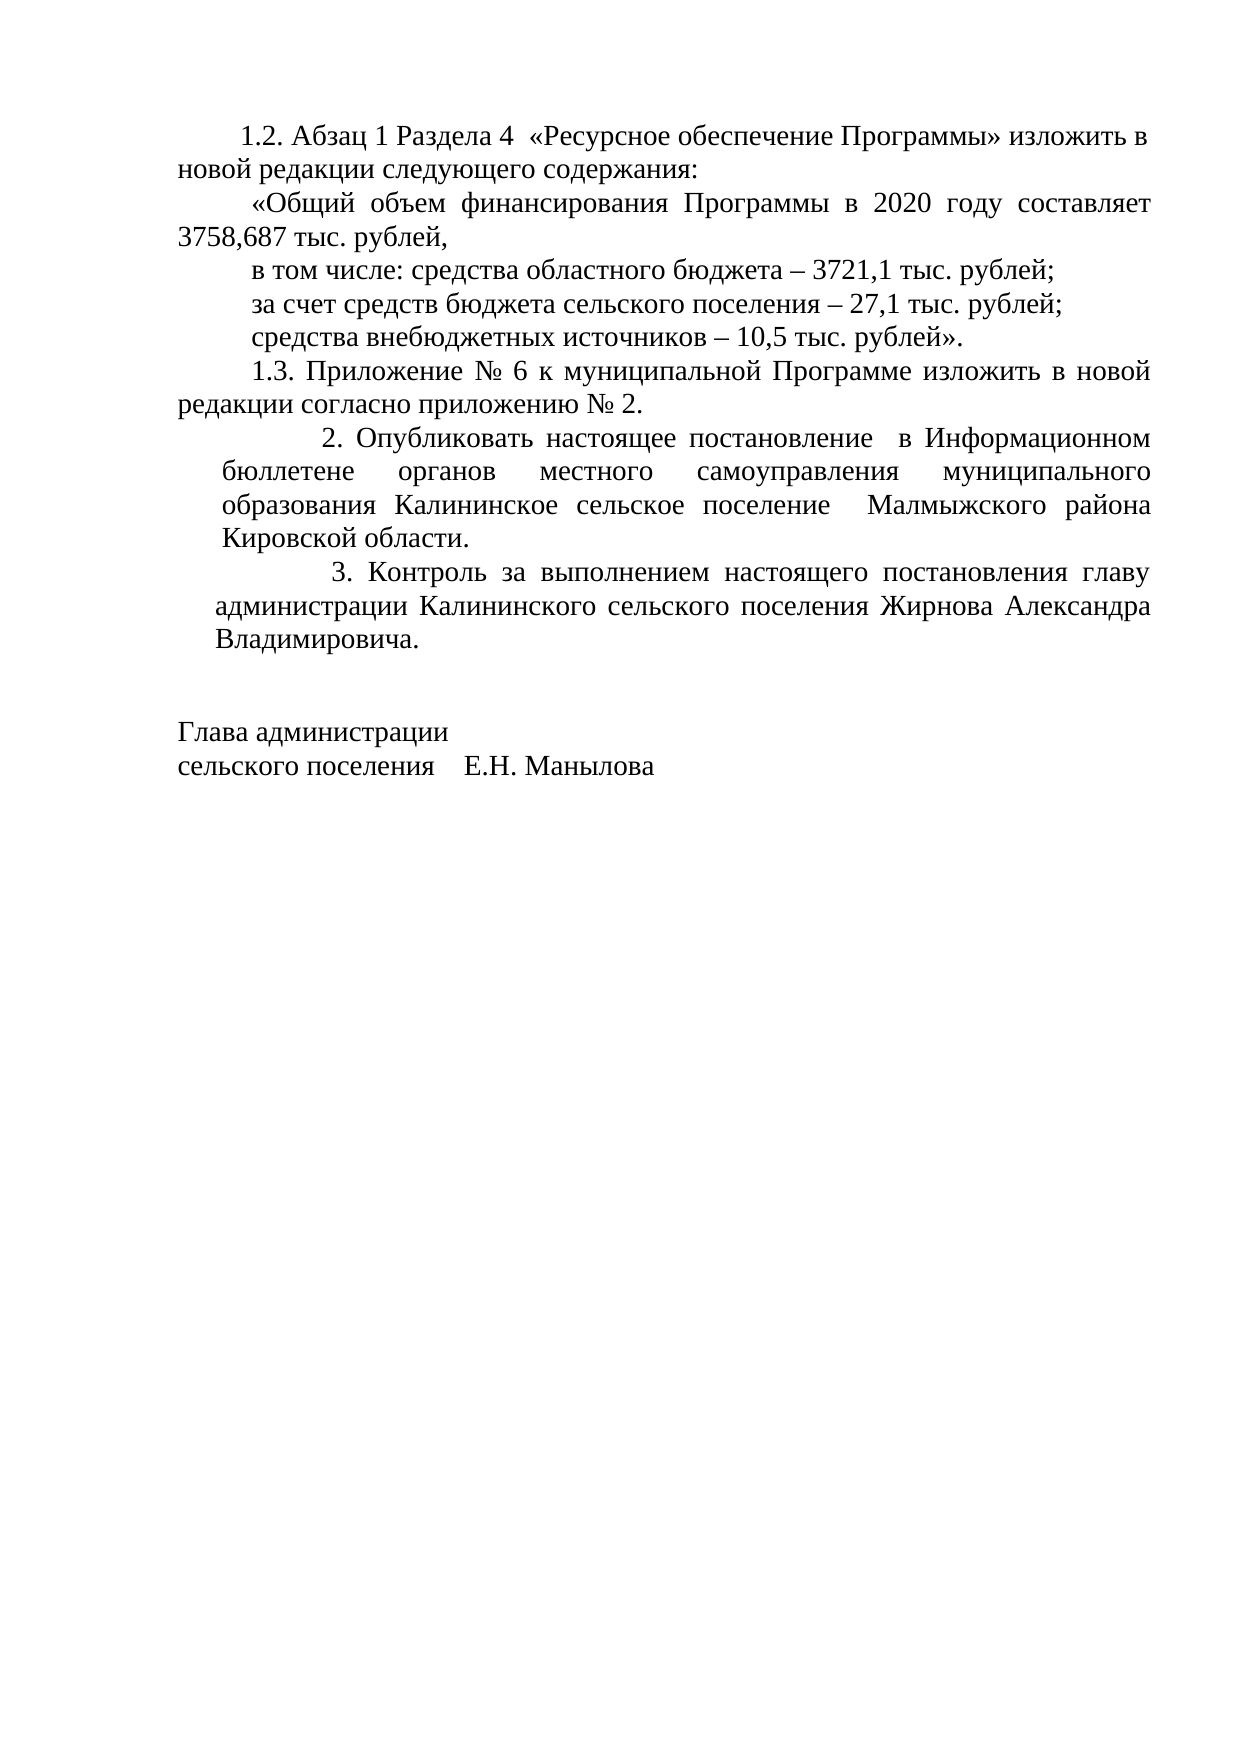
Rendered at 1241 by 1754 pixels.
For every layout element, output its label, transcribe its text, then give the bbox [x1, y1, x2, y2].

text средства внебюджетных источников – 10,5 тыс. рублей». [177, 319, 1152, 353]
text сельского поселения Е.Н. Манылова [177, 748, 1152, 781]
text 1.3. Приложение № 6 к муниципальной Программе изложить в новой редакции согласно приложению № 2. [177, 353, 1152, 420]
text за счет средств бюджета сельского поселения – 27,1 тыс. рублей; [177, 286, 1152, 319]
text в том числе: средства областного бюджета – 3721,1 тыс. рублей; [177, 252, 1152, 286]
text «Общий объем финансирования Программы в 2020 году составляет 3758,687 тыс. рублей, [177, 185, 1152, 252]
text 1.2. Абзац 1 Раздела 4 «Ресурсное обеспечение Программы» изложить в новой редакции следующего содержания: [177, 118, 1152, 185]
text 3. Контроль за выполнением настоящего постановления главу администрации Калининского сельского поселения Жирнова Александра Владимировича. [215, 554, 1152, 655]
text 2. Опубликовать настоящее постановление в Информационном бюллетене органов местного самоуправления муниципального образования Калининское сельское поселение Малмыжского района Кировской области. [222, 420, 1152, 554]
text Глава администрации [177, 714, 1152, 748]
